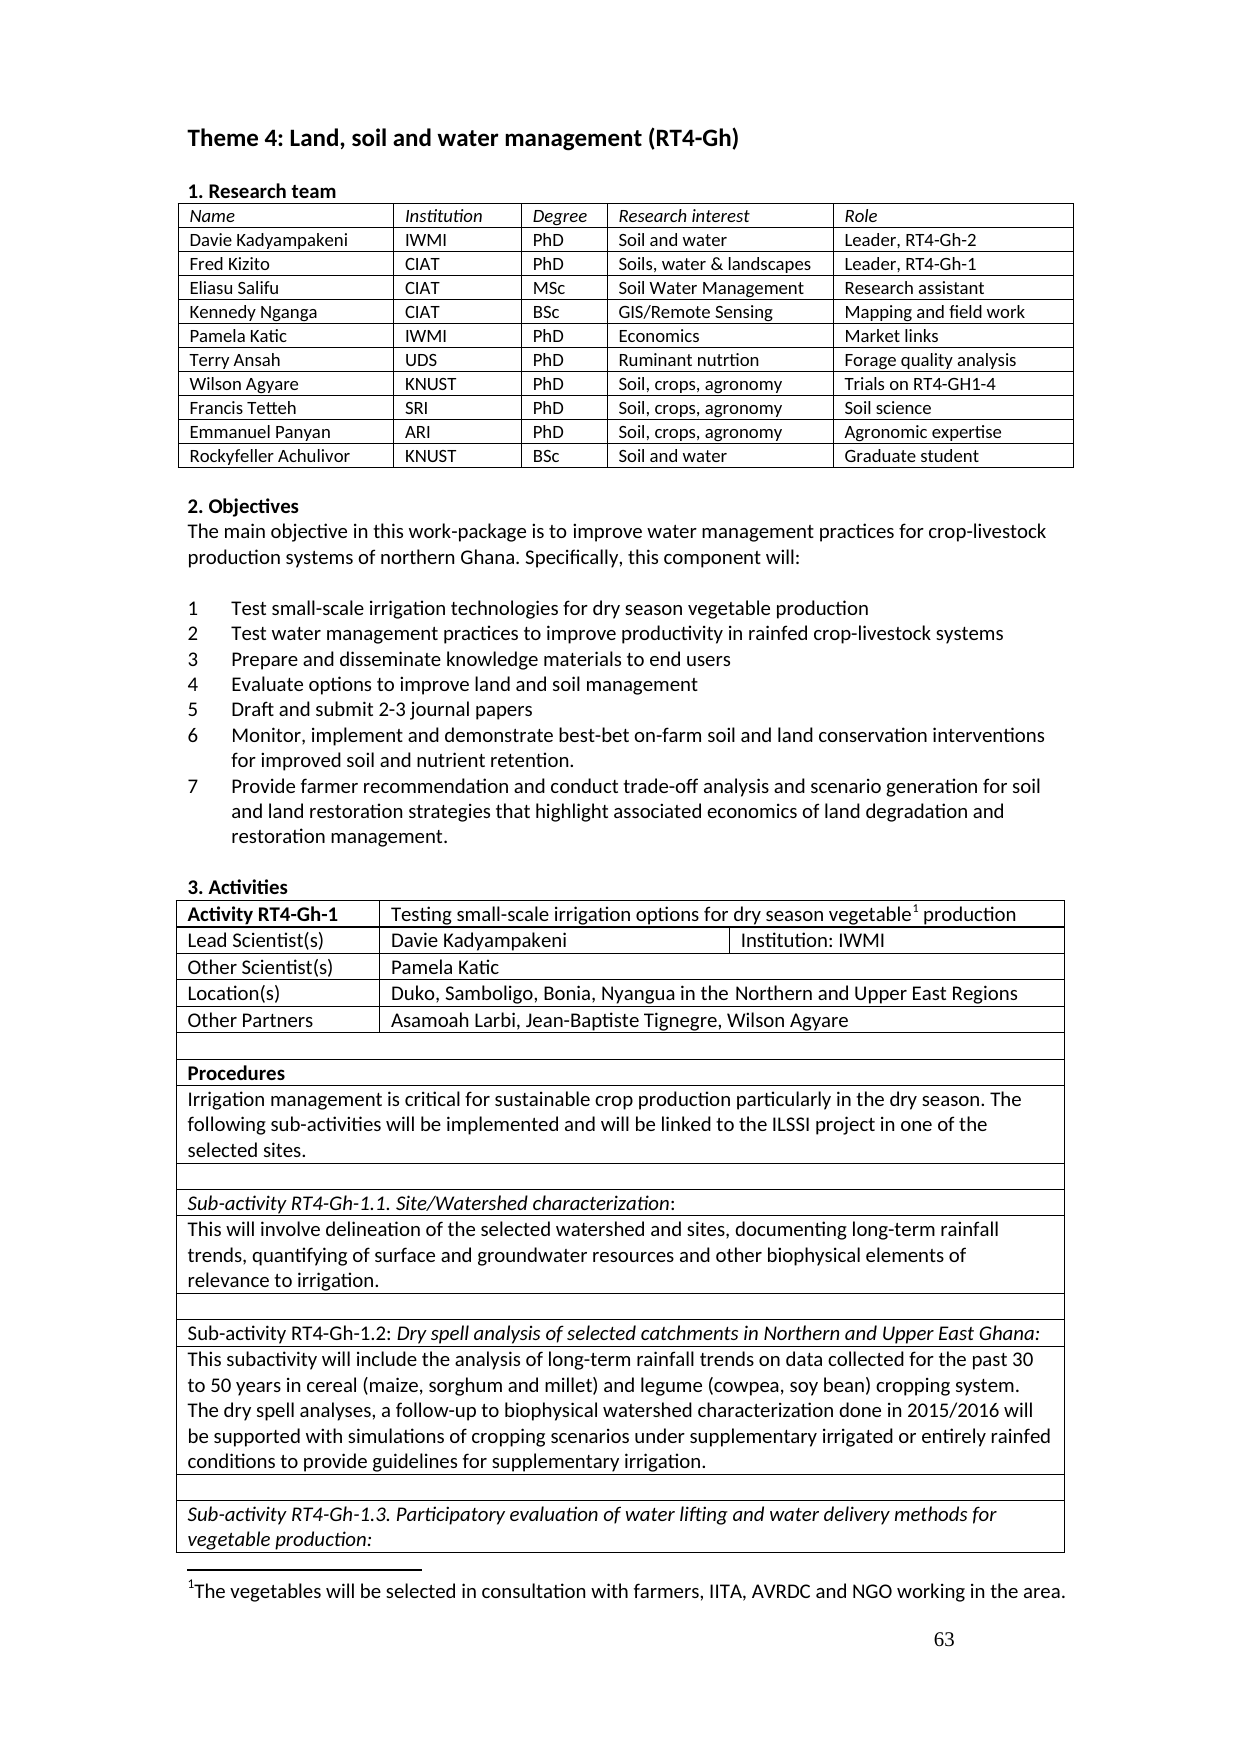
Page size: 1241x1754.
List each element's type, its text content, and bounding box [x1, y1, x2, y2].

table_cell Draft and submit 2-3 journal papers [220, 697, 1067, 722]
table_cell This will involve delineation of the selected watershed and sites, documenting long-term rainfall trends, quantifying of surface and groundwater resources and other biophysical elements of relevance to irrigation. [177, 1216, 1064, 1293]
table_cell Soil science [834, 396, 1073, 419]
table_cell ARI [394, 420, 521, 443]
table_header Research interest [608, 204, 833, 227]
table_cell Other Scientist(s) [177, 954, 379, 979]
table_cell CIAT [394, 300, 521, 323]
table_cell BSc [522, 300, 607, 323]
table_cell Market links [834, 324, 1073, 347]
table_cell Leader, RT4-Gh-2 [834, 228, 1073, 251]
table_cell Location(s) [177, 980, 379, 1006]
text 2. Objectives [187, 493, 1122, 519]
table_cell PhD [522, 372, 607, 395]
table_cell Terry Ansah [179, 348, 393, 371]
table_cell PhD [522, 396, 607, 419]
text The main objective in this work-package is to improve water management practices for crop-livestock production systems of northern Ghana. Specifically, this component will: [187, 519, 1122, 569]
table_cell KNUST [394, 372, 521, 395]
text 1. Research team [187, 178, 1122, 203]
table_cell Pamela Katic [179, 324, 393, 347]
table_cell Eliasu Salifu [179, 276, 393, 299]
table_cell IWMI [394, 228, 521, 251]
table_cell CIAT [394, 252, 521, 275]
text 3. Activities [187, 874, 1122, 900]
table_cell Soil, crops, agronomy [608, 420, 833, 443]
table_cell Rockyfeller Achulivor [179, 444, 393, 467]
table_header Testing small-scale irrigation options for dry season vegetable production [380, 901, 1064, 926]
table_cell Test water management practices to improve productivity in rainfed crop-livestock systems [220, 620, 1067, 646]
table_cell KNUST [394, 444, 521, 467]
table_header Role [834, 204, 1073, 227]
table_cell Other Partners [177, 1007, 379, 1032]
table_cell Evaluate options to improve land and soil management [220, 671, 1067, 697]
table_cell Sub-activity RT4-Gh-1.2: Dry spell analysis of selected catchments in Northern and Upper East Ghana: [177, 1320, 1064, 1346]
table_cell PhD [522, 420, 607, 443]
table_cell Pamela Katic [380, 954, 1064, 979]
table_cell Soil and water [608, 444, 833, 467]
table_cell [177, 1033, 1064, 1059]
table_cell Institution: IWMI [730, 928, 1064, 953]
table_cell Davie Kadyampakeni [380, 928, 729, 953]
table_cell Soil, crops, agronomy [608, 396, 833, 419]
table_cell PhD [522, 252, 607, 275]
table_cell Monitor, implement and demonstrate best-bet on-farm soil and land conservation interventions for improved soil and nutrient retention. [220, 722, 1067, 773]
table_cell Davie Kadyampakeni [179, 228, 393, 251]
table_cell SRI [394, 396, 521, 419]
table_cell PhD [522, 228, 607, 251]
table_cell Research assistant [834, 276, 1073, 299]
table_cell Mapping and field work [834, 300, 1073, 323]
table_header Degree [522, 204, 607, 227]
table_cell 3 [176, 646, 220, 671]
table_cell Ruminant nutrtion [608, 348, 833, 371]
table_cell This subactivity will include the analysis of long-term rainfall trends on data collected for the past 30 to 50 years in cereal (maize, sorghum and millet) and legume (cowpea, soy bean) cropping system. The dry spell analyses, a follow-up to biophysical watershed characterization done in 2015/2016 will be supported with simulations of cropping scenarios under supplementary irrigated or entirely rainfed conditions to provide guidelines for supplementary irrigation. [177, 1347, 1064, 1474]
table_cell Duko, Samboligo, Bonia, Nyangua in the Northern and Upper East Regions [380, 980, 1064, 1006]
table_cell [177, 1475, 1064, 1500]
table_cell MSc [522, 276, 607, 299]
table_cell Francis Tetteh [179, 396, 393, 419]
table_header Test small-scale irrigation technologies for dry season vegetable production [220, 595, 1067, 620]
table_cell Soil, crops, agronomy [608, 372, 833, 395]
table_cell BSc [522, 444, 607, 467]
table_cell [177, 1164, 1064, 1189]
table_cell Leader, RT4-Gh-1 [834, 252, 1073, 275]
table_cell Agronomic expertise [834, 420, 1073, 443]
table_cell IWMI [394, 324, 521, 347]
table_cell PhD [522, 348, 607, 371]
table_cell Irrigation management is critical for sustainable crop production particularly in the dry season. The following sub-activities will be implemented and will be linked to the ILSSI project in one of the selected sites. [177, 1086, 1064, 1162]
table_cell Lead Scientist(s) [177, 928, 379, 953]
table_cell Emmanuel Panyan [179, 420, 393, 443]
table_cell Prepare and disseminate knowledge materials to end users [220, 646, 1067, 671]
table_cell UDS [394, 348, 521, 371]
table_cell PhD [522, 324, 607, 347]
table_cell Soil Water Management [608, 276, 833, 299]
table_cell GIS/Remote Sensing [608, 300, 833, 323]
table_cell Soils, water & landscapes [608, 252, 833, 275]
table_cell 5 [176, 697, 220, 722]
table_cell 4 [176, 671, 220, 697]
table_header Institution [394, 204, 521, 227]
table_header Name [179, 204, 393, 227]
table_cell CIAT [394, 276, 521, 299]
table_cell Soil and water [608, 228, 833, 251]
table_header 1 [176, 595, 220, 620]
table_cell 7 [176, 773, 220, 849]
table_cell 2 [176, 620, 220, 646]
table_cell Asamoah Larbi, Jean-Baptiste Tignegre, Wilson Agyare [380, 1007, 1064, 1032]
table_cell Procedures [177, 1060, 1064, 1085]
table_header Activity RT4-Gh-1 [177, 901, 379, 926]
table_cell Kennedy Nganga [179, 300, 393, 323]
table_cell Wilson Agyare [179, 372, 393, 395]
table_cell Sub-activity RT4-Gh-1.3. Participatory evaluation of water lifting and water delivery methods for vegetable production: [177, 1501, 1064, 1552]
table_cell Trials on RT4-GH1-4 [834, 372, 1073, 395]
table_cell 6 [176, 722, 220, 773]
table_cell Provide farmer recommendation and conduct trade-off analysis and scenario generation for soil and land restoration strategies that highlight associated economics of land degradation and restoration management. [220, 773, 1067, 849]
table_cell Forage quality analysis [834, 348, 1073, 371]
table_cell Economics [608, 324, 833, 347]
text Theme 4: Land, soil and water management (RT4-Gh) [187, 122, 1122, 152]
table_cell Sub-activity RT4-Gh-1.1. Site/Watershed characterization: [177, 1190, 1064, 1215]
table_cell [177, 1294, 1064, 1319]
table_cell Fred Kizito [179, 252, 393, 275]
table_cell Graduate student [834, 444, 1073, 467]
